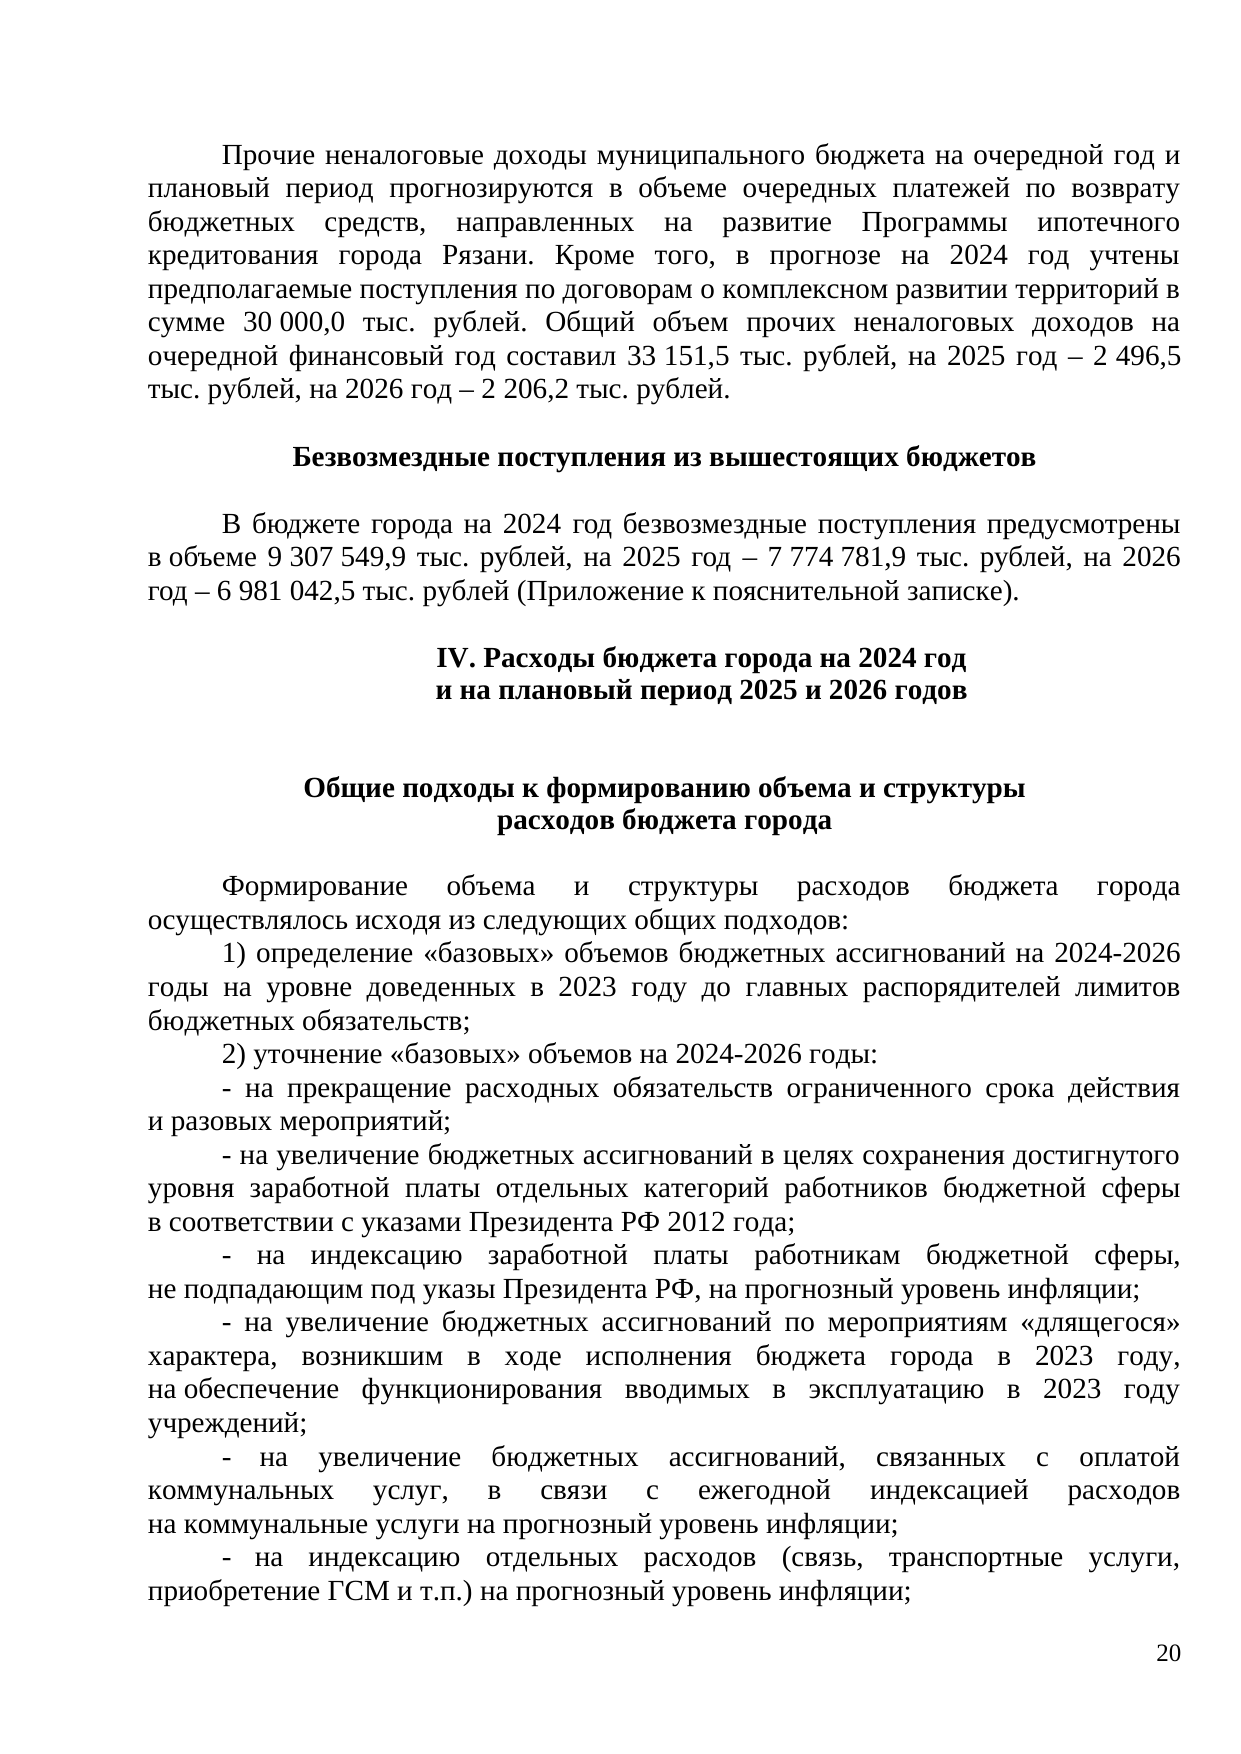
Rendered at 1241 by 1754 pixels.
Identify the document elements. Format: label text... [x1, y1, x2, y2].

text Общие подходы к формированию объема и структуры [148, 771, 1181, 803]
text - на увеличение бюджетных ассигнований в целях сохранения достигнутого уровня заработной платы отдельных категорий работников бюджетной сферы в соответствии с указами Президента РФ 2012 года; [148, 1137, 1181, 1237]
text 1) определение «базовых» объемов бюджетных ассигнований на 2024-2026 годы на уровне доведенных в 2023 году до главных распорядителей лимитов бюджетных обязательств; [148, 936, 1181, 1036]
list IV. Расходы бюджета города на 2024 год [148, 640, 1181, 673]
text Формирование объема и структуры расходов бюджета города осуществлялось исходя из следующих общих подходов: [148, 868, 1181, 936]
text - на увеличение бюджетных ассигнований, связанных с оплатой коммунальных услуг, в связи с ежегодной индексацией расходов на коммунальные услуги на прогнозный уровень инфляции; [148, 1439, 1181, 1539]
text - на индексацию отдельных расходов (связь, транспортные услуги, приобретение ГСМ и т.п.) на прогнозный уровень инфляции; [148, 1539, 1181, 1606]
text Прочие неналоговые доходы муниципального бюджета на очередной год и плановый период прогнозируются в объеме очередных платежей по возврату бюджетных средств, направленных на развитие Программы ипотечного кредитования города Рязани. Кроме того, в прогнозе на 2024 год учтены предполагаемые поступления по договорам о комплексном развитии территорий в сумме 30 000,0 тыс. рублей. Общий объем прочих неналоговых доходов на очередной финансовый год составил 33 151,5 тыс. рублей, на 2025 год – 2 496,5 тыс. рублей, на 2026 год – 2 206,2 тыс. рублей. [148, 137, 1181, 405]
text В бюджете города на 2024 год безвозмездные поступления предусмотрены в объеме 9 307 549,9 тыс. рублей, на 2025 год – 7 774 781,9 тыс. рублей, на 2026 год – 6 981 042,5 тыс. рублей (Приложение к пояснительной записке). [148, 506, 1181, 606]
text - на индексацию заработной платы работникам бюджетной сферы, не подпадающим под указы Президента РФ, на прогнозный уровень инфляции; [148, 1237, 1181, 1304]
text - на увеличение бюджетных ассигнований по мероприятиям «длящегося» характера, возникшим в ходе исполнения бюджета города в 2023 году, на обеспечение функционирования вводимых в эксплуатацию в 2023 году учреждений; [148, 1304, 1181, 1439]
text расходов бюджета города [148, 803, 1181, 836]
text Безвозмездные поступления из вышестоящих бюджетов [148, 439, 1181, 472]
text 2) уточнение «базовых» объемов на 2024-2026 годы: [148, 1036, 1181, 1070]
list и на плановый период 2025 и 2026 годов [148, 673, 1181, 706]
text - на прекращение расходных обязательств ограниченного срока действия и разовых мероприятий; [148, 1070, 1181, 1137]
